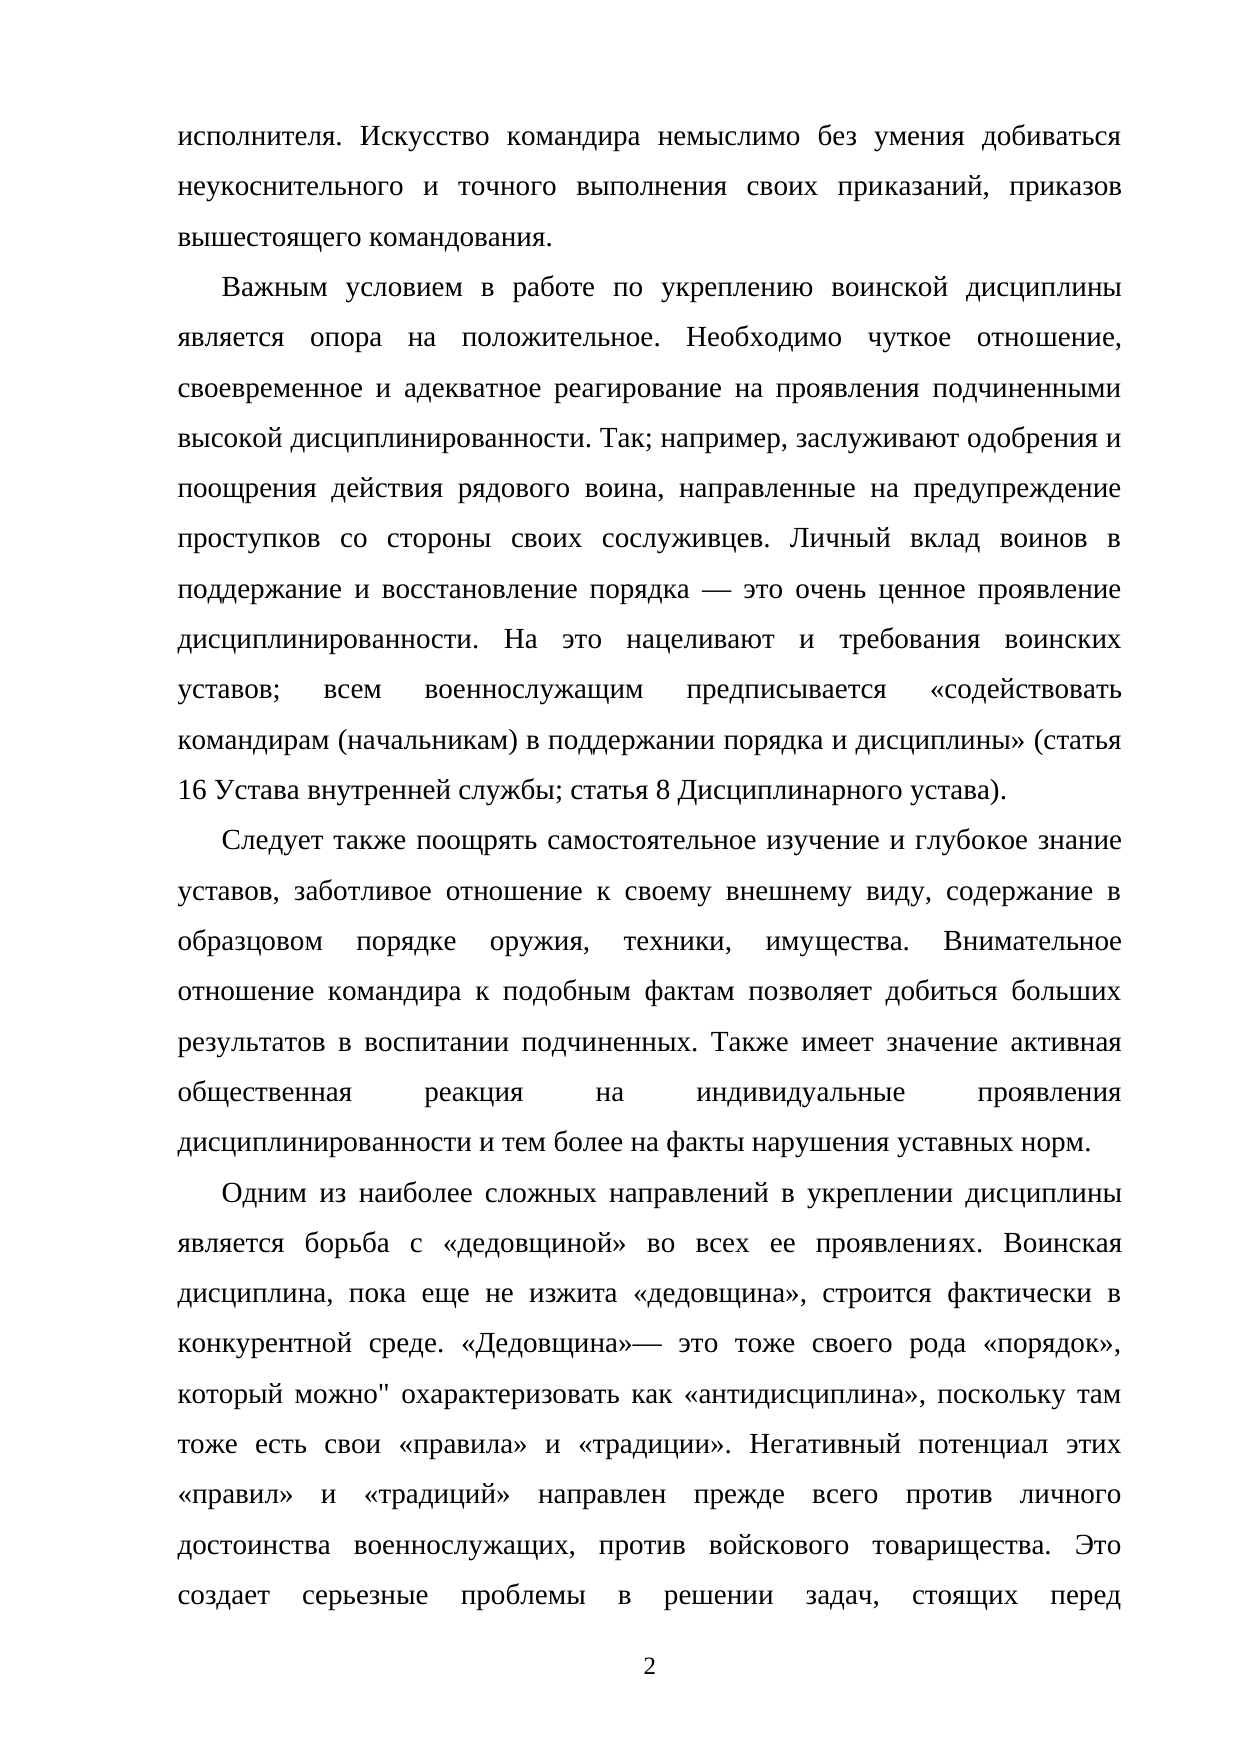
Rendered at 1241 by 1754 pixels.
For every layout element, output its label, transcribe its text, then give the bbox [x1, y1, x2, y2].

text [177, 1175, 1122, 1611]
text Важным условием в работе по укреплению воинской дисциплины является опора на положительное. Необходимо чуткое отношение, своевременное и адекватное реагирование на проявления подчиненными высокой дисциплинированности. Так; например, заслуживают одобрения и поощрения действия рядового воина, направленные на предупреждение проступков со стороны своих сослуживцев. Личный вклад воинов в поддержание и восстановление порядка — это очень ценное проявление дисциплинированности. На это нацеливают и требования воинских уставов; всем военнослужащим предписывается «содействовать командирам (начальникам) в поддержании порядка и дисциплины» (статья 16 Устава внутренней службы; статья 8 Дисциплинарного устава). [177, 269, 1122, 806]
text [177, 118, 1122, 252]
text Следует также поощрять самостоятельное изучение и глубокое знание уставов, заботливое отношение к своему внешнему виду, содержание в образцовом порядке оружия, техники, имущества. Внимательное отношение командира к подобным фактам позволяет добиться больших результатов в воспитании подчиненных. Также имеет значение активная общественная реакция на индивидуальные проявления дисциплинированности и тем более на факты нарушения уставных норм. [177, 822, 1122, 1158]
